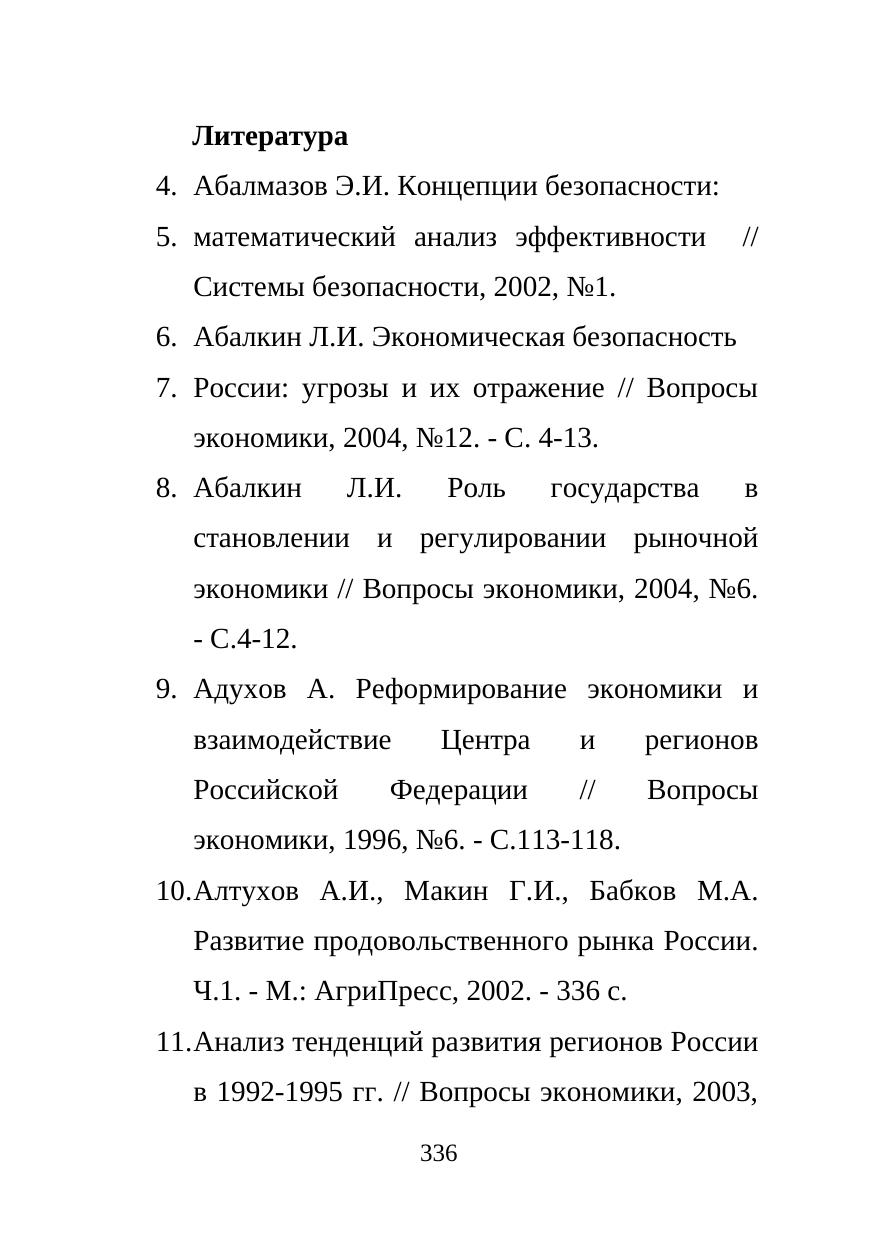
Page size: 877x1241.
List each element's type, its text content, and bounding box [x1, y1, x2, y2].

list Абалмазов Э.И. Концепции безопасности: [156, 168, 759, 202]
list России: угрозы и их отражение // Вопросы экономики, 2004, №12. - С. 4-13. [156, 370, 759, 453]
list математический анализ эффективности // Системы безопасности, 2002, №1. [156, 219, 759, 303]
list Абалкин Л.И. Экономическая безопасность [156, 319, 759, 353]
list Алтухов А.И., Макин Г.И., Бабков М.А. Развитие продовольственного рынка России. Ч.1. - М.: АгриПресс, 2002. - 336 с. [156, 873, 759, 1007]
text Литература [118, 118, 759, 152]
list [156, 1024, 759, 1108]
list Абалкин Л.И. Роль государства в становлении и регулировании рыночной экономики // Вопросы экономики, 2004, №6. - С.4-12. [156, 470, 759, 655]
list Адухов А. Реформирование экономики и взаимодействие Центра и регионов Российской Федерации // Вопросы экономики, 1996, №6. - С.113-118. [156, 672, 759, 856]
